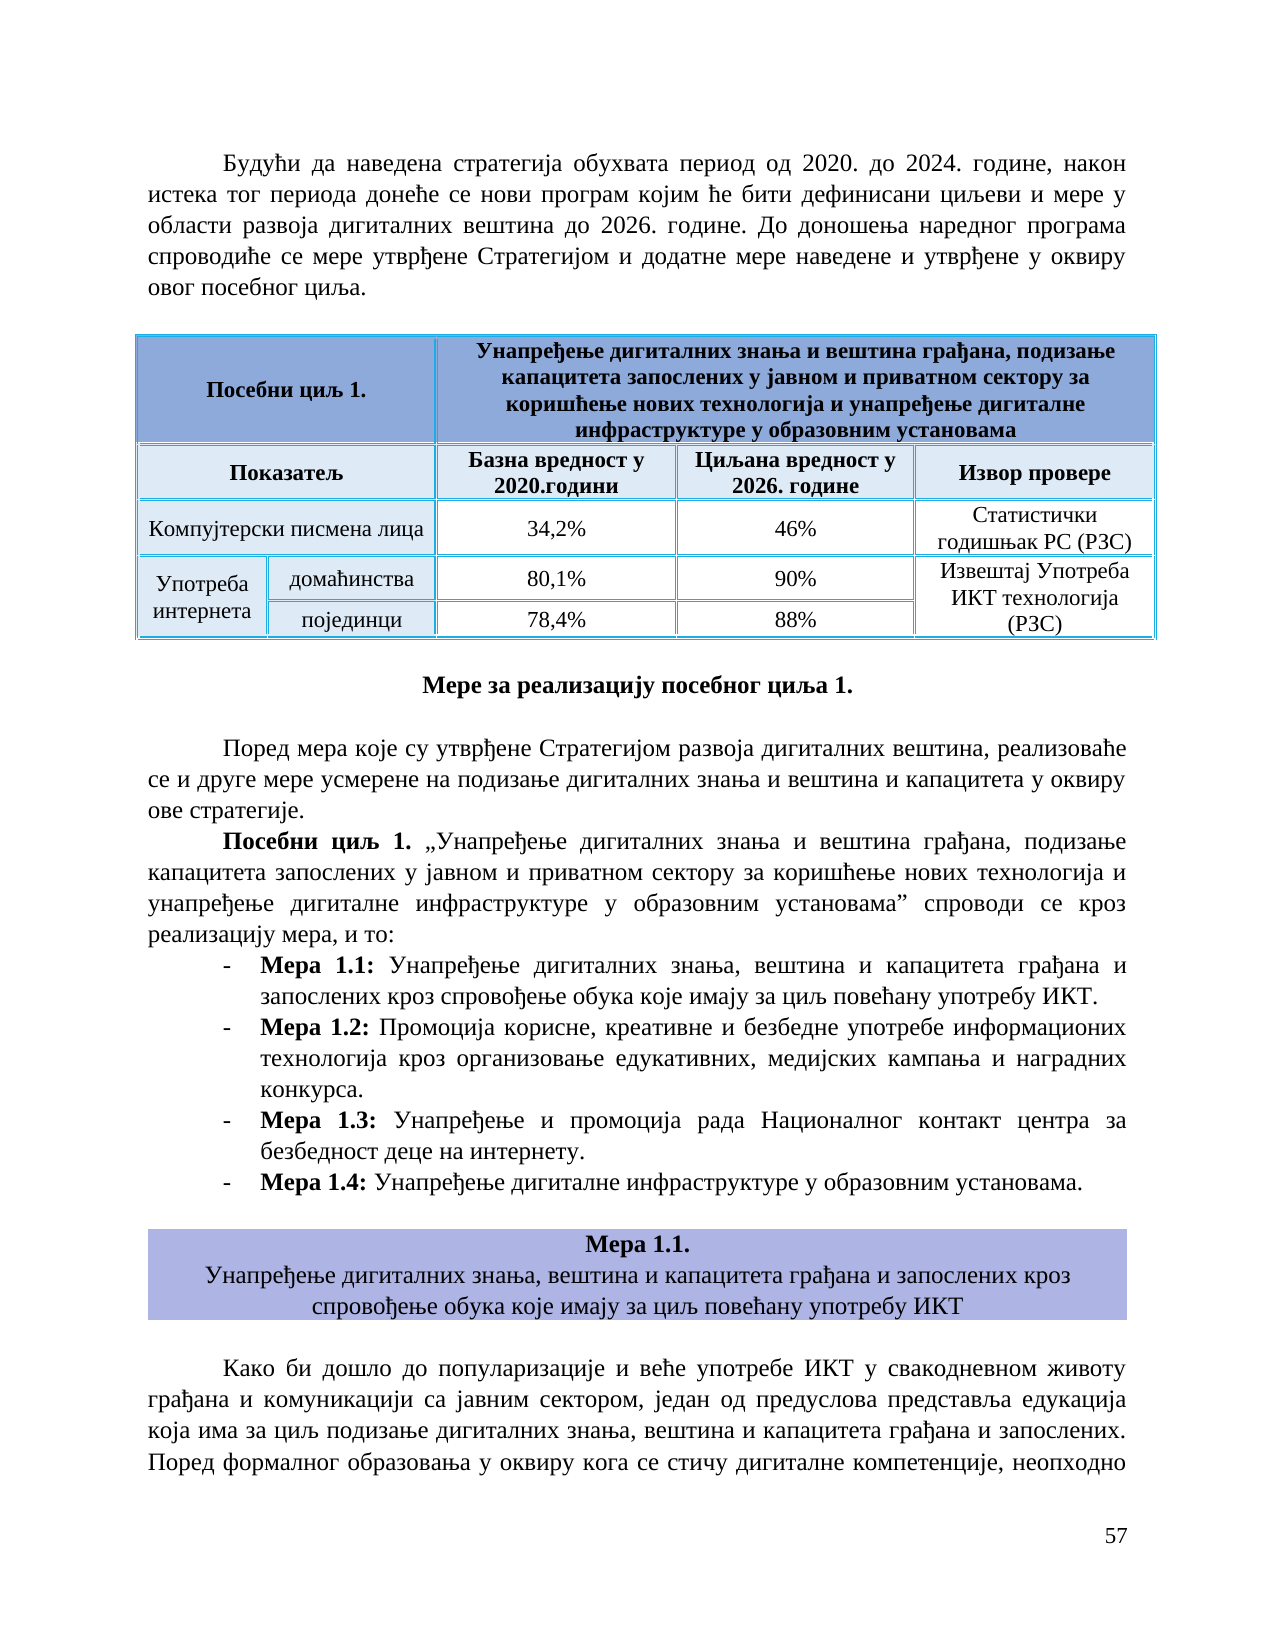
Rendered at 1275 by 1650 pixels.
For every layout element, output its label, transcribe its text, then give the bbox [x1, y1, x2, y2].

table_cell 80,1% [438, 557, 675, 599]
table_cell 88% [677, 602, 914, 636]
table_header Посебни циљ 1. [138, 337, 436, 442]
list Мера 1.4: Унапређење дигиталне инфраструктуре у образовним установама. [223, 1167, 1127, 1196]
table_cell 90% [678, 557, 913, 599]
table_cell 34,2% [438, 501, 675, 554]
text Будући да наведена стратегија обухвата период од 2020. до 2024. године, након истека тог периода донеће се нови програм којим ће бити дефинисани циљеви и мере у области развоја дигиталних вештина до 2026. године. До доношења наредног програма спроводиће се мере утврђене Стратегијом и додатне мере наведене и утврђене у оквиру овог посебног циља. [148, 148, 1127, 301]
table_cell Статистички годишњак РС (РЗС) [914, 498, 1155, 554]
table_cell Циљана вредност у 2026. године [678, 446, 913, 498]
text Мере за реализацију посебног циља 1. [148, 671, 1127, 699]
list Мера 1.1: Унапређење дигиталних знања, вештина и капацитета грађана и запослених кроз спровођење обука које имају за циљ повећану употребу ИКТ. [223, 950, 1127, 1010]
table_cell Базна вредност у 2020.години [438, 446, 675, 498]
text Унапређење дигиталних знања, вештина и капацитета грађана и запослених кроз спровођење обука које имају за циљ повећану употребу ИКТ [148, 1260, 1127, 1320]
table_cell Употреба интернета [136, 554, 268, 636]
text Посебни циљ 1. „Унапређење дигиталних знања и вештина грађана, подизање капацитета запослених у јавном и приватном сектору за коришћење нових технологија и унапређење дигиталне инфраструктуре у образовним установама” спроводи се кроз реализацију мера, и то: [148, 826, 1127, 948]
table_cell Извор провере [916, 443, 1154, 498]
table_cell Показатељ [138, 443, 435, 498]
text Мера 1.1. [148, 1229, 1127, 1258]
table_cell домаћинства [269, 557, 434, 599]
table_header Унапређење дигиталних знања и вештина грађана, подизање капацитета запослених у јавном и приватном сектору за коришћење нових технологија и унапређење дигиталне инфраструктуре у образовним установама [436, 337, 1154, 442]
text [148, 1353, 1127, 1475]
list Мера 1.3: Унапређење и промоција рада Националног контакт центра за безбедност деце на интернету. [223, 1105, 1127, 1165]
table_cell појединци [268, 602, 436, 636]
table_cell Извештај Употреба ИКТ технологија (РЗС) [914, 554, 1155, 636]
table_cell 78,4% [436, 599, 677, 636]
table_cell Компујтерски писмена лица [136, 498, 436, 554]
list Мера 1.2: Промоција корисне, креативне и безбедне употребе информационих технологија кроз организовање едукативних, медијских кампања и наградних конкурса. [223, 1012, 1127, 1103]
text Поред мера које су утврђене Стратегијом развоја дигиталних вештина, реализоваће се и друге мере усмерене на подизање дигиталних знања и вештина и капацитета у оквиру ове стратегије. [148, 733, 1127, 823]
table_cell 46% [678, 501, 913, 554]
